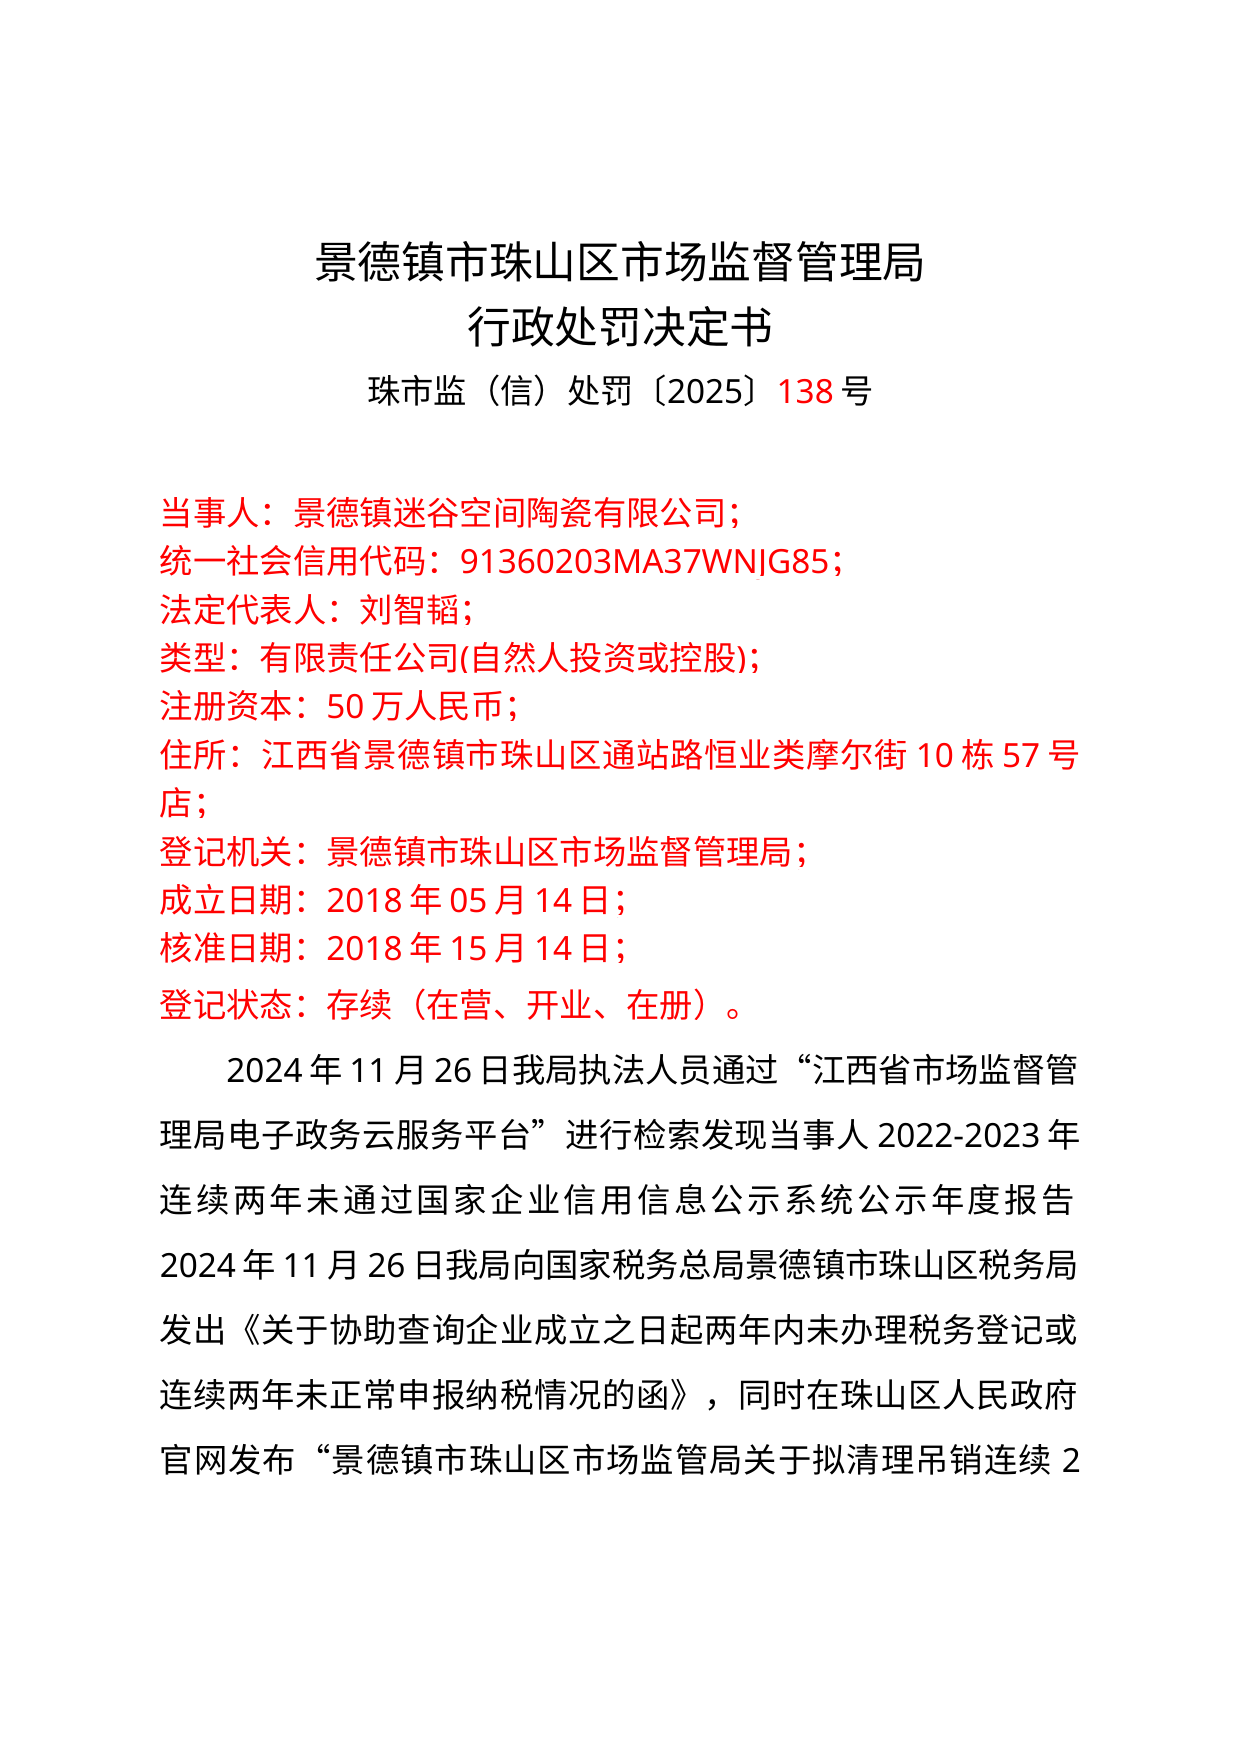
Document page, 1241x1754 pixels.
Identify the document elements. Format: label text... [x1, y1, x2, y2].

text 核准日期：2018年15月14日； [159, 922, 1081, 971]
text 类型：有限责任公司(自然人投资或控股)； [159, 632, 1081, 680]
text 法定代表人：刘智韬； [159, 584, 1081, 632]
text 登记机关：景德镇市珠山区市场监督管理局； [159, 825, 1081, 874]
text 统一社会信用代码：91360203MA37WNJG85； [159, 535, 1081, 584]
text 住所：江西省景德镇市珠山区通站路恒业类摩尔街10栋57号店； [159, 771, 1081, 825]
text 住所：江西省景德镇市珠山区通站路恒业类摩尔街10栋57号店； [159, 729, 1081, 770]
text 登记状态：存续（在营、开业、在册）。 [159, 971, 1081, 1036]
subtitle 行政处罚决定书 [159, 292, 1081, 357]
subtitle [159, 1036, 1081, 1491]
text 注册资本：50万人民币； [159, 680, 1081, 729]
text 成立日期：2018年05月14日； [159, 874, 1081, 922]
text 当事人：景德镇迷谷空间陶瓷有限公司； [159, 487, 1081, 535]
text 珠市监（信）处罚〔2025〕138号 [159, 357, 1081, 422]
subtitle 景德镇市珠山区市场监督管理局 [159, 227, 1081, 292]
